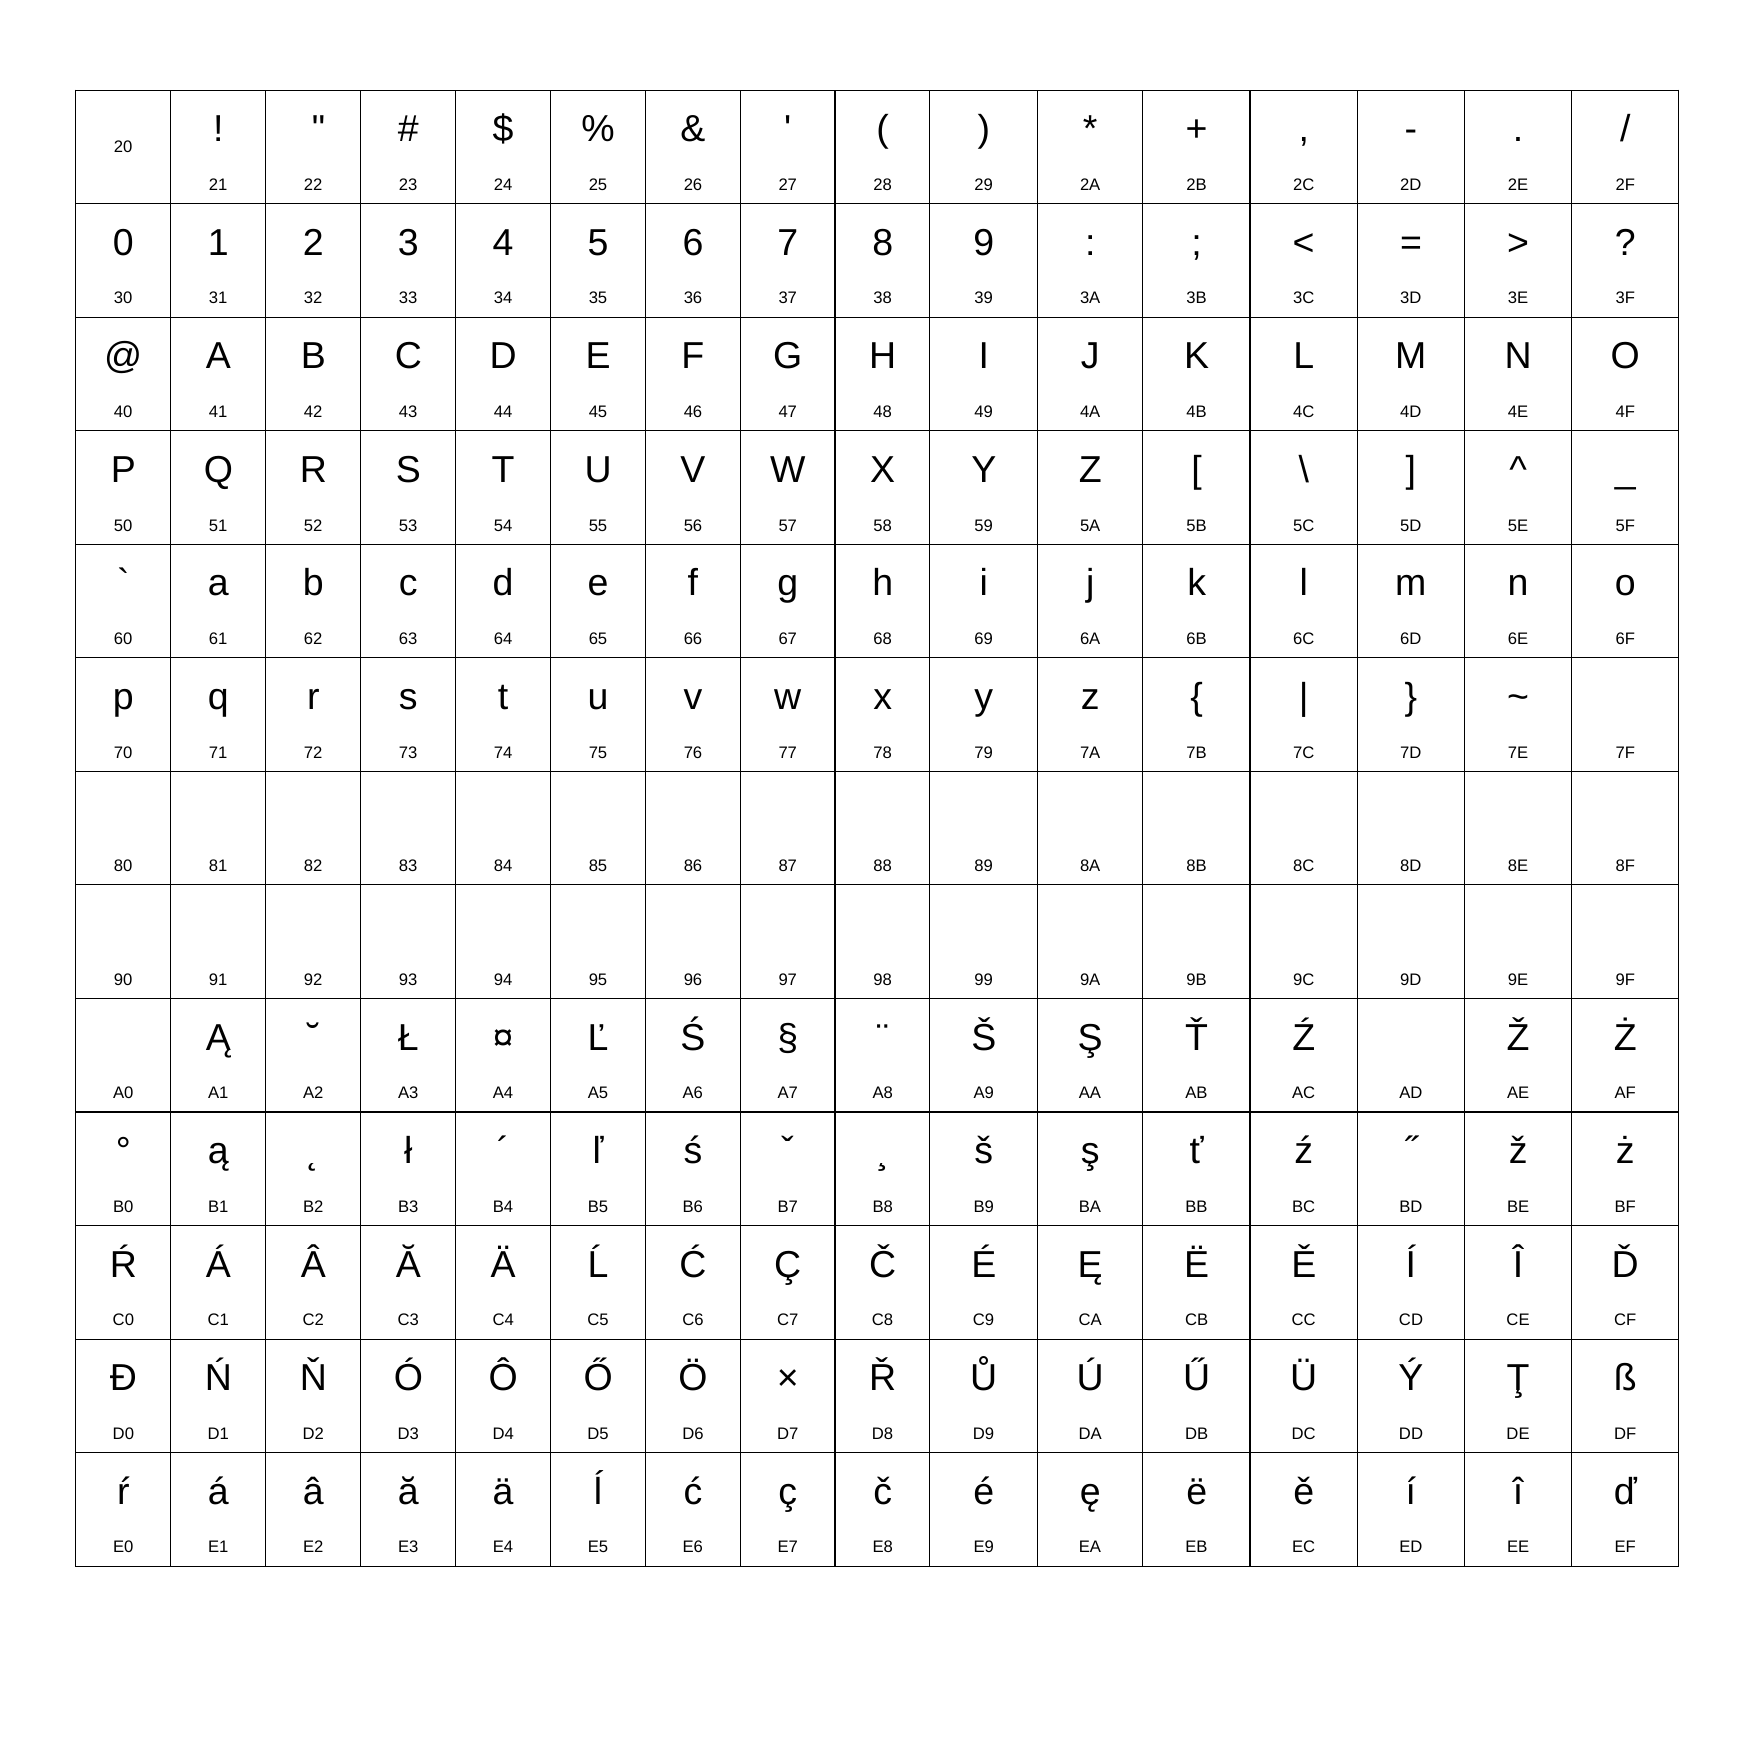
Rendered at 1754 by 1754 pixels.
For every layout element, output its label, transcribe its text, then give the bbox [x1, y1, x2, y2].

table_cell Š A9 [930, 999, 1037, 1111]
table_cell Í CD [1358, 1226, 1464, 1338]
table_cell Q 51 [171, 431, 265, 544]
table_cell J 4A [1038, 318, 1142, 430]
table_cell 98 [836, 885, 929, 998]
table_cell š B9 [930, 1113, 1037, 1225]
table_cell ´ B4 [456, 1113, 550, 1225]
table_cell ; 3B [1143, 204, 1249, 317]
table_header + 2B [1143, 91, 1249, 203]
table_cell Ú DA [1038, 1340, 1142, 1452]
table_cell Ö D6 [646, 1340, 740, 1452]
table_header * 2A [1038, 91, 1142, 203]
table_cell r 72 [266, 658, 360, 771]
table_cell 83 [361, 772, 455, 884]
table_cell p 70 [76, 658, 170, 771]
table_cell 84 [456, 772, 550, 884]
table_cell Ü DC [1251, 1340, 1357, 1452]
table_cell W 57 [741, 431, 834, 544]
table_cell ś B6 [646, 1113, 740, 1225]
table_cell ş BA [1038, 1113, 1142, 1225]
table_cell 9 39 [930, 204, 1037, 317]
table_cell B 42 [266, 318, 360, 430]
table_header / 2F [1572, 91, 1678, 203]
table_cell 1 31 [171, 204, 265, 317]
table_cell ä E4 [456, 1453, 550, 1566]
table_cell ˘ A2 [266, 999, 360, 1111]
table_cell 2 32 [266, 204, 360, 317]
table_cell Ź AC [1251, 999, 1357, 1111]
table_cell | 7C [1251, 658, 1357, 771]
table_cell ť BB [1143, 1113, 1249, 1225]
table_cell ľ B5 [551, 1113, 645, 1225]
table_cell [ 5B [1143, 431, 1249, 544]
table_header ( 28 [836, 91, 929, 203]
table_cell 8F [1572, 772, 1678, 884]
table_cell ˇ B7 [741, 1113, 834, 1225]
table_cell Ľ A5 [551, 999, 645, 1111]
table_cell 94 [456, 885, 550, 998]
table_cell : 3A [1038, 204, 1142, 317]
table_cell c 63 [361, 545, 455, 657]
table_cell ~ 7E [1465, 658, 1571, 771]
table_cell ¨ A8 [836, 999, 929, 1111]
table_cell f 66 [646, 545, 740, 657]
table_cell 8E [1465, 772, 1571, 884]
table_cell N 4E [1465, 318, 1571, 430]
table_cell 96 [646, 885, 740, 998]
table_cell Ń D1 [171, 1340, 265, 1452]
table_cell < 3C [1251, 204, 1357, 317]
table_cell 9D [1358, 885, 1464, 998]
table_cell 90 [76, 885, 170, 998]
table_cell 9C [1251, 885, 1357, 998]
table_cell Î CE [1465, 1226, 1571, 1338]
table_cell ĺ E5 [551, 1453, 645, 1566]
table_cell 9B [1143, 885, 1249, 998]
table_cell F 46 [646, 318, 740, 430]
table_cell h 68 [836, 545, 929, 657]
table_cell s 73 [361, 658, 455, 771]
table_cell \ 5C [1251, 431, 1357, 544]
table_header - 2D [1358, 91, 1464, 203]
table_cell Č C8 [836, 1226, 929, 1338]
table_cell Ł A3 [361, 999, 455, 1111]
table_cell Ę CA [1038, 1226, 1142, 1338]
table_cell Ĺ C5 [551, 1226, 645, 1338]
table_cell Ş AA [1038, 999, 1142, 1111]
table_cell V 56 [646, 431, 740, 544]
table_header " 22 [266, 91, 360, 203]
table_cell O 4F [1572, 318, 1678, 430]
table_cell o 6F [1572, 545, 1678, 657]
table_cell 7F [1572, 658, 1678, 771]
table_cell ŕ E0 [76, 1453, 170, 1566]
table_cell y 79 [930, 658, 1037, 771]
table_cell 8C [1251, 772, 1357, 884]
table_cell á E1 [171, 1453, 265, 1566]
table_cell x 78 [836, 658, 929, 771]
table_cell j 6A [1038, 545, 1142, 657]
table_cell d 64 [456, 545, 550, 657]
table_cell Â C2 [266, 1226, 360, 1338]
table_cell 5 35 [551, 204, 645, 317]
table_cell U 55 [551, 431, 645, 544]
table_cell l 6C [1251, 545, 1357, 657]
table_cell Ą A1 [171, 999, 265, 1111]
table_cell 0 30 [76, 204, 170, 317]
table_cell Ë CB [1143, 1226, 1249, 1338]
table_cell ë EB [1143, 1453, 1249, 1566]
table_cell ¤ A4 [456, 999, 550, 1111]
table_cell ę EA [1038, 1453, 1142, 1566]
table_cell @ 40 [76, 318, 170, 430]
table_cell ç E7 [741, 1453, 834, 1566]
table_cell ] 5D [1358, 431, 1464, 544]
table_cell é E9 [930, 1453, 1037, 1566]
table_cell 93 [361, 885, 455, 998]
table_cell Ż AF [1572, 999, 1678, 1111]
table_header % 25 [551, 91, 645, 203]
table_cell Ô D4 [456, 1340, 550, 1452]
table_cell E 45 [551, 318, 645, 430]
table_cell S 53 [361, 431, 455, 544]
table_cell A0 [76, 999, 170, 1111]
table_cell ^ 5E [1465, 431, 1571, 544]
table_header 20 [76, 91, 170, 203]
table_cell î EE [1465, 1453, 1571, 1566]
table_cell 3 33 [361, 204, 455, 317]
table_cell Ě CC [1251, 1226, 1357, 1338]
table_cell ć E6 [646, 1453, 740, 1566]
table_cell Ů D9 [930, 1340, 1037, 1452]
table_cell 97 [741, 885, 834, 998]
table_cell Ž AE [1465, 999, 1571, 1111]
table_cell ą B1 [171, 1113, 265, 1225]
table_cell T 54 [456, 431, 550, 544]
table_cell Đ D0 [76, 1340, 170, 1452]
table_cell 92 [266, 885, 360, 998]
table_cell Ŕ C0 [76, 1226, 170, 1338]
table_cell m 6D [1358, 545, 1464, 657]
table_cell Ř D8 [836, 1340, 929, 1452]
table_cell ź BC [1251, 1113, 1357, 1225]
table_cell k 6B [1143, 545, 1249, 657]
table_cell Ý DD [1358, 1340, 1464, 1452]
table_cell v 76 [646, 658, 740, 771]
table_cell × D7 [741, 1340, 834, 1452]
table_cell 6 36 [646, 204, 740, 317]
table_cell 9F [1572, 885, 1678, 998]
table_cell ¸ B8 [836, 1113, 929, 1225]
table_cell É C9 [930, 1226, 1037, 1338]
table_cell í ED [1358, 1453, 1464, 1566]
table_cell ě EC [1251, 1453, 1357, 1566]
table_cell Ç C7 [741, 1226, 834, 1338]
table_header ! 21 [171, 91, 265, 203]
table_cell P 50 [76, 431, 170, 544]
table_cell Ă C3 [361, 1226, 455, 1338]
table_cell G 47 [741, 318, 834, 430]
table_cell Ś A6 [646, 999, 740, 1111]
table_cell > 3E [1465, 204, 1571, 317]
table_cell 8A [1038, 772, 1142, 884]
table_cell K 4B [1143, 318, 1249, 430]
table_cell 8B [1143, 772, 1249, 884]
table_cell Ä C4 [456, 1226, 550, 1338]
table_cell q 71 [171, 658, 265, 771]
table_cell č E8 [836, 1453, 929, 1566]
table_cell 9E [1465, 885, 1571, 998]
table_cell Ć C6 [646, 1226, 740, 1338]
table_cell u 75 [551, 658, 645, 771]
table_cell Ó D3 [361, 1340, 455, 1452]
table_cell 8 38 [836, 204, 929, 317]
table_cell 95 [551, 885, 645, 998]
table_cell ß DF [1572, 1340, 1678, 1452]
table_cell A 41 [171, 318, 265, 430]
table_cell Ď CF [1572, 1226, 1678, 1338]
table_cell Ţ DE [1465, 1340, 1571, 1452]
table_cell 4 34 [456, 204, 550, 317]
table_cell = 3D [1358, 204, 1464, 317]
table_cell { 7B [1143, 658, 1249, 771]
table_cell ă E3 [361, 1453, 455, 1566]
table_header & 26 [646, 91, 740, 203]
table_header , 2C [1251, 91, 1357, 203]
table_cell ° B0 [76, 1113, 170, 1225]
table_cell Ň D2 [266, 1340, 360, 1452]
table_cell 88 [836, 772, 929, 884]
table_cell 91 [171, 885, 265, 998]
table_cell b 62 [266, 545, 360, 657]
table_cell 81 [171, 772, 265, 884]
table_cell § A7 [741, 999, 834, 1111]
table_cell ż BF [1572, 1113, 1678, 1225]
table_cell 99 [930, 885, 1037, 998]
table_cell t 74 [456, 658, 550, 771]
table_cell ˝ BD [1358, 1113, 1464, 1225]
table_cell R 52 [266, 431, 360, 544]
table_cell ď EF [1572, 1453, 1678, 1566]
table_cell ` 60 [76, 545, 170, 657]
table_cell a 61 [171, 545, 265, 657]
table_header ' 27 [741, 91, 834, 203]
table_cell Y 59 [930, 431, 1037, 544]
table_cell e 65 [551, 545, 645, 657]
table_cell ž BE [1465, 1113, 1571, 1225]
table_header ) 29 [930, 91, 1037, 203]
table_cell Z 5A [1038, 431, 1142, 544]
table_cell 7 37 [741, 204, 834, 317]
table_cell i 69 [930, 545, 1037, 657]
table_cell M 4D [1358, 318, 1464, 430]
table_cell n 6E [1465, 545, 1571, 657]
table_cell 8D [1358, 772, 1464, 884]
table_cell Ő D5 [551, 1340, 645, 1452]
table_cell 85 [551, 772, 645, 884]
table_cell z 7A [1038, 658, 1142, 771]
table_cell 82 [266, 772, 360, 884]
table_cell ­ AD [1358, 999, 1464, 1111]
table_header # 23 [361, 91, 455, 203]
table_cell X 58 [836, 431, 929, 544]
table_cell 86 [646, 772, 740, 884]
table_cell ł B3 [361, 1113, 455, 1225]
table_cell 89 [930, 772, 1037, 884]
table_cell Á C1 [171, 1226, 265, 1338]
table_cell 9A [1038, 885, 1142, 998]
table_cell Ť AB [1143, 999, 1249, 1111]
table_cell D 44 [456, 318, 550, 430]
table_cell L 4C [1251, 318, 1357, 430]
table_cell H 48 [836, 318, 929, 430]
table_cell w 77 [741, 658, 834, 771]
table_cell 80 [76, 772, 170, 884]
table_cell 87 [741, 772, 834, 884]
table_cell } 7D [1358, 658, 1464, 771]
table_cell g 67 [741, 545, 834, 657]
table_header $ 24 [456, 91, 550, 203]
table_cell C 43 [361, 318, 455, 430]
table_cell I 49 [930, 318, 1037, 430]
table_cell â E2 [266, 1453, 360, 1566]
table_cell _ 5F [1572, 431, 1678, 544]
table_cell ? 3F [1572, 204, 1678, 317]
table_cell Ű DB [1143, 1340, 1249, 1452]
table_header . 2E [1465, 91, 1571, 203]
table_cell ˛ B2 [266, 1113, 360, 1225]
